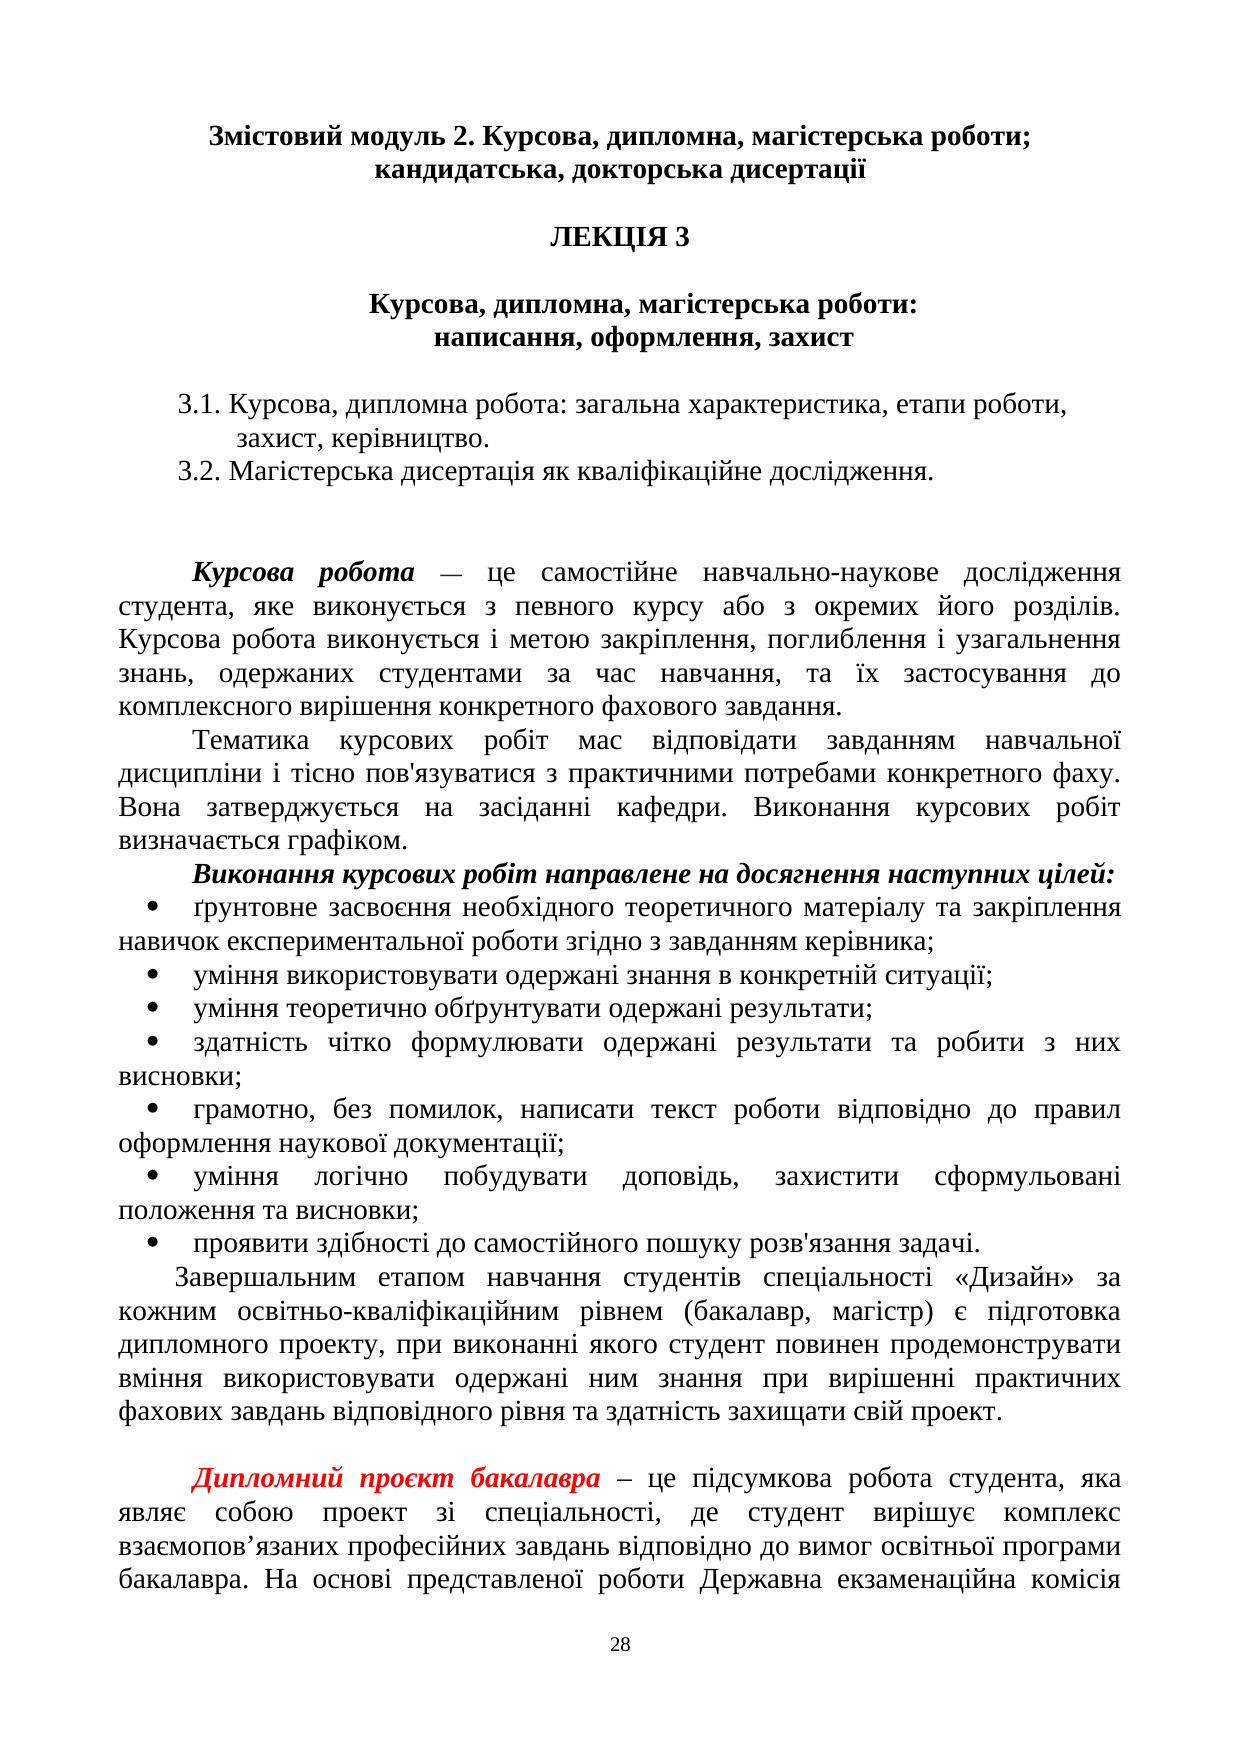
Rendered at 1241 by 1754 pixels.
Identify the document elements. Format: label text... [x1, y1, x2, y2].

list уміння логічно побудувати доповідь, захистити сформульовані положення та висновки; [118, 1158, 1122, 1226]
text Курсова, дипломна, магістерська роботи: [118, 286, 1122, 319]
list уміння теоретично обґрунтувати одержані результати; [118, 990, 1122, 1024]
text Курсова робота — це самостійне навчально-наукове дослідження студента, яке виконується з певного курсу або з окремих його розділів. Курсова робота виконується і метою закріплення, поглиблення і узагальнення знань, одержаних студентами за час навчання, та їх застосування до комплексного вирішення конкретного фахового завдання. [118, 554, 1122, 722]
text 3.2. Магістерська дисертація як кваліфікаційне дослідження. [118, 453, 1122, 487]
list ґрунтовне засвоєння необхідного теоретичного матеріалу та закріплення навичок експериментальної роботи згідно з завданням керівника; [118, 889, 1122, 957]
text Змістовий модуль 2. Курсова, дипломна, магістерська роботи; кандидатська, докторська дисертації [118, 118, 1122, 185]
text Тематика курсових робіт мас відповідати завданням навчальної дисципліни і тісно пов'язуватися з практичними потребами конкретного фаху. Вона затверджується на засіданні кафедри. Виконання курсових робіт визначається графіком. [118, 722, 1122, 856]
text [118, 1461, 1122, 1595]
text ЛЕКЦІЯ 3 [118, 219, 1122, 252]
list здатність чітко формулювати одержані результати та робити з них висновки; [118, 1024, 1122, 1091]
text Виконання курсових робіт направлене на досягнення наступних цілей: [118, 856, 1122, 889]
list уміння використовувати одержані знання в конкретній ситуації; [118, 957, 1122, 990]
text написання, оформлення, захист [118, 319, 1122, 353]
list проявити здібності до самостійного пошуку розв'язання задачі. [118, 1226, 1122, 1259]
text Завершальним етапом навчання студентів спеціальності «Дизайн» за кожним освітньо-кваліфікаційним рівнем (бакалавр, магістр) є підготовка дипломного проекту, при виконанні якого студент повинен продемонструвати вміння використовувати одержані ним знання при вирішенні практичних фахових завдань відповідного рівня та здатність захищати свій проект. [118, 1259, 1122, 1427]
text 3.1. Курсова, дипломна робота: загальна характеристика, етапи роботи, захист, керівництво. [177, 386, 1122, 453]
list грамотно, без помилок, написати текст роботи відповідно до правил оформлення наукової документації; [118, 1091, 1122, 1158]
